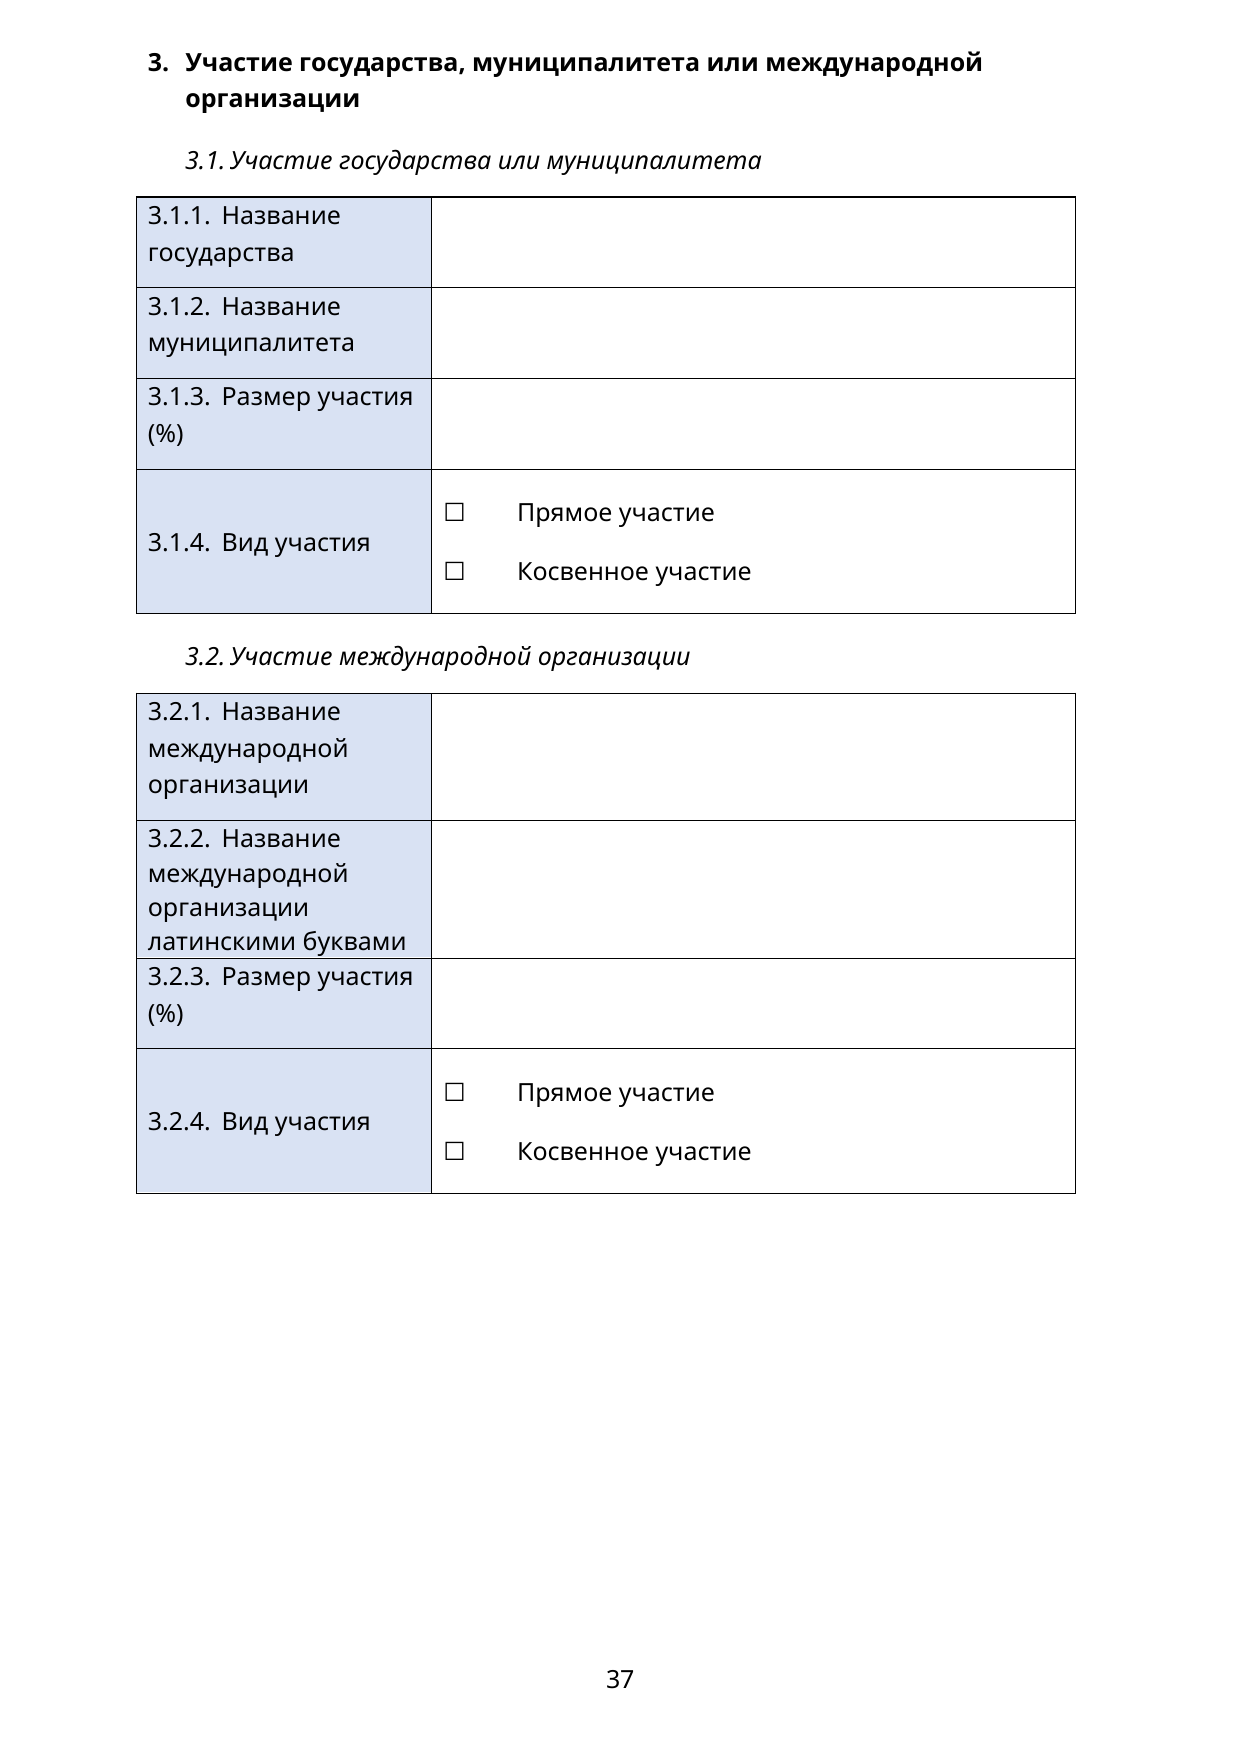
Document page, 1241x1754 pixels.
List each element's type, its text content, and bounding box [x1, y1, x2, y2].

table_cell [432, 288, 1075, 378]
table_cell Размер участия (%) [137, 379, 431, 469]
table_cell Прямое участие Косвенное участие [432, 470, 1075, 613]
table_cell [432, 959, 1075, 1048]
table_cell Название международной организации латинскими буквами [137, 821, 431, 957]
table_cell Вид участия [137, 470, 431, 613]
table_cell Название муниципалитета [137, 288, 431, 378]
table_header [432, 694, 1075, 820]
table_cell [432, 379, 1075, 469]
table_cell Размер участия (%) [137, 959, 431, 1048]
table_header Название государства [137, 198, 431, 287]
list Участие государства или муниципалитета [185, 143, 1092, 177]
list Участие государства, муниципалитета или международной организации [148, 44, 1092, 115]
list Участие международной организации [185, 639, 1092, 673]
table_cell Прямое участие Косвенное участие [432, 1049, 1075, 1192]
table_header [432, 198, 1075, 287]
table_header Название международной организации [137, 694, 431, 820]
table_cell Вид участия [137, 1049, 431, 1192]
table_cell [432, 821, 1075, 957]
